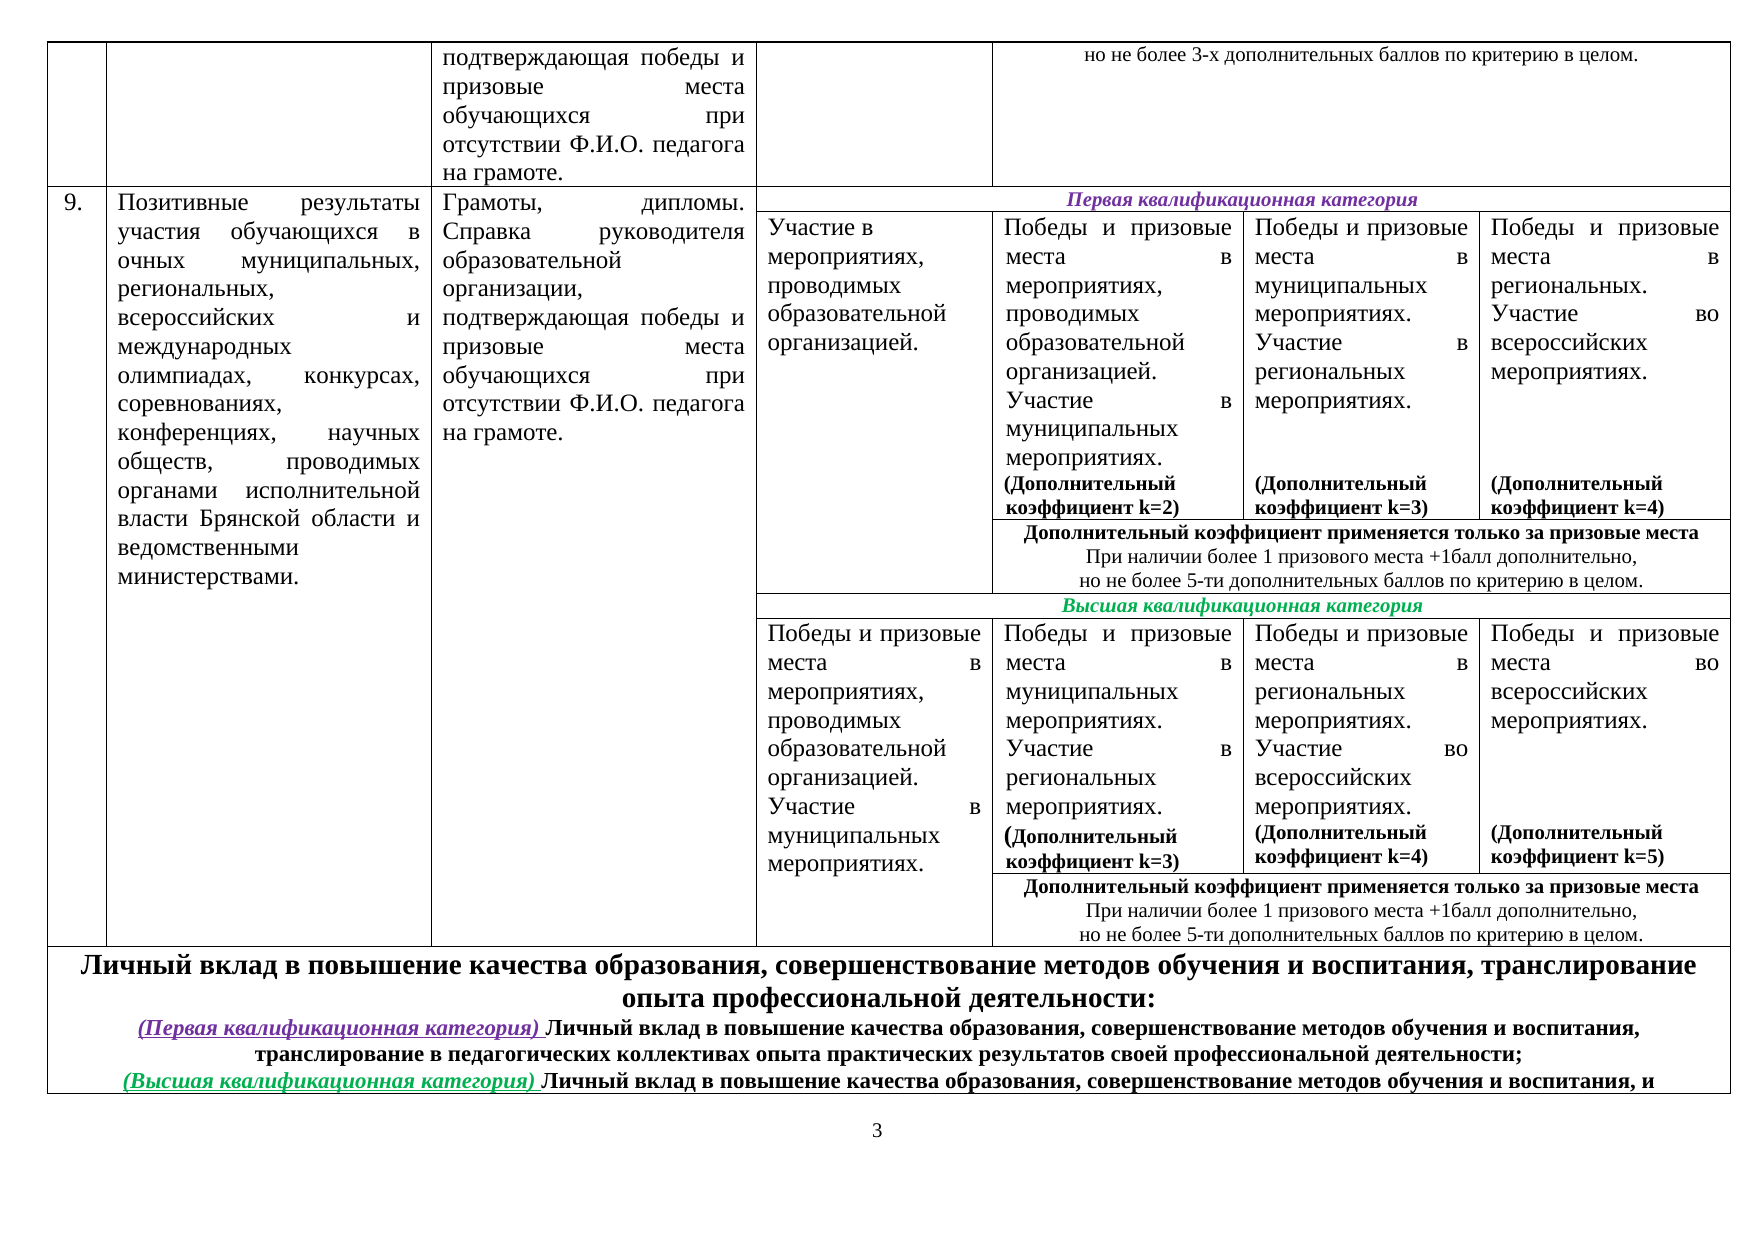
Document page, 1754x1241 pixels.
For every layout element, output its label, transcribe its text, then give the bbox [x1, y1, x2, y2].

table_cell Дополнительный коэффициент применяется только за призовые места При наличии более 1 призового места +1балл дополнительно, но не более 5-ти дополнительных баллов по критерию в целом. [993, 520, 1730, 592]
table_cell Дополнительный коэффициент применяется только за призовые места При наличии более 1 призового места +1балл дополнительно, но не более 5-ти дополнительных баллов по критерию в целом. [993, 874, 1730, 946]
table_cell Победы и призовые места в муниципальных мероприятиях. Участие в региональных мероприятиях. (Дополнительный коэффициент k=3) [993, 619, 1243, 873]
table_cell Победы и призовые места в мероприятиях, проводимых образовательной организацией. Участие в муниципальных мероприятиях. (Дополнительный коэффициент k=2) [993, 212, 1243, 519]
table_cell Победы и призовые места в региональных. Участие во всероссийских мероприятиях. (Дополнительный коэффициент k=4) [1480, 212, 1730, 519]
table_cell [48, 947, 1730, 1093]
table_cell Первая квалификационная категория [757, 187, 1730, 211]
table_cell Грамоты, дипломы. Справка руководителя образовательной организации, подтверждающая победы и призовые места обучающихся при отсутствии Ф.И.О. педагога на грамоте. [432, 187, 756, 946]
table_cell [48, 187, 106, 946]
table_cell Участие в мероприятиях, проводимых образовательной организацией. [757, 212, 992, 592]
table_cell Победы и призовые места в региональных мероприятиях. Участие во всероссийских мероприятиях. (Дополнительный коэффициент k=4) [1244, 619, 1479, 873]
table_cell Победы и призовые места в мероприятиях, проводимых образовательной организацией. Участие в муниципальных мероприятиях. [757, 619, 992, 946]
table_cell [993, 43, 1730, 186]
table_cell Победы и призовые места во всероссийских мероприятиях. (Дополнительный коэффициент k=5) [1480, 619, 1730, 873]
table_cell Высшая квалификационная категория [757, 594, 1730, 617]
table_cell Позитивные результаты участия обучающихся в очных муниципальных, региональных, всероссийских и международных олимпиадах, конкурсах, соревнованиях, конференциях, научных обществ, проводимых органами исполнительной власти Брянской области и ведомственными министерствами. [107, 187, 431, 946]
table_cell Победы и призовые места в муниципальных мероприятиях. Участие в региональных мероприятиях. (Дополнительный коэффициент k=3) [1244, 212, 1479, 519]
